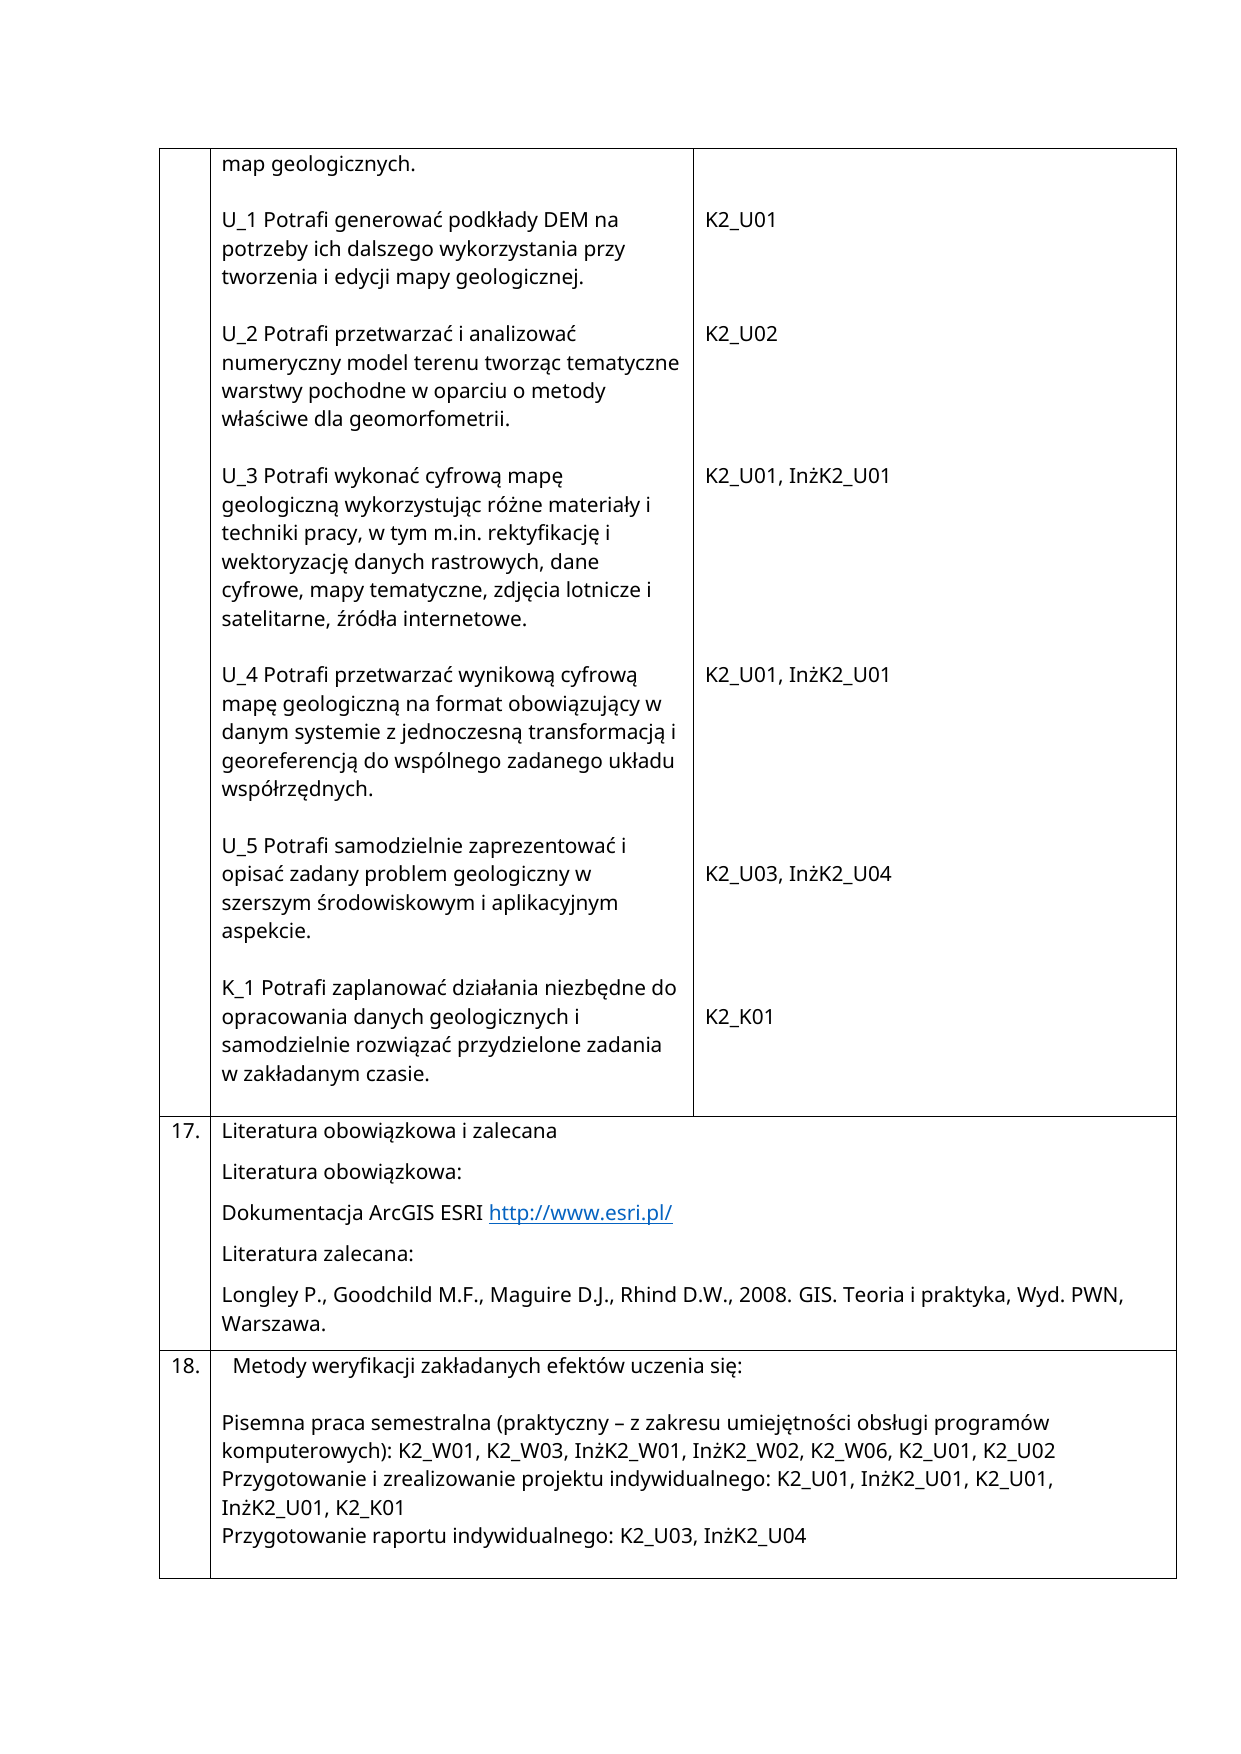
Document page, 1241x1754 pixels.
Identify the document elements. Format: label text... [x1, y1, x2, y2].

table_cell Literatura obowiązkowa i zalecana Literatura obowiązkowa: Dokumentacja ArcGIS ESRI http://www.esri.pl/ Literatura zalecana: Longley P., Goodchild M.F., Maguire D.J., Rhind D.W., 2008. GIS. Teoria i praktyka, Wyd. PWN, Warszawa. [211, 1117, 1176, 1350]
table_cell [160, 149, 210, 1116]
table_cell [211, 149, 693, 1116]
table_cell [160, 1351, 210, 1578]
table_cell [694, 149, 1176, 1116]
table_cell Metody weryfikacji zakładanych efektów uczenia się: Pisemna praca semestralna (praktyczny – z zakresu umiejętności obsługi programów komputerowych): K2_W01, K2_W03, InżK2_W01, InżK2_W02, K2_W06, K2_U01, K2_U02 Przygotowanie i zrealizowanie projektu indywidualnego: K2_U01, InżK2_U01, K2_U01, InżK2_U01, K2_K01 Przygotowanie raportu indywidualnego: K2_U03, InżK2_U04 [211, 1351, 1176, 1578]
table_cell [160, 1117, 210, 1350]
